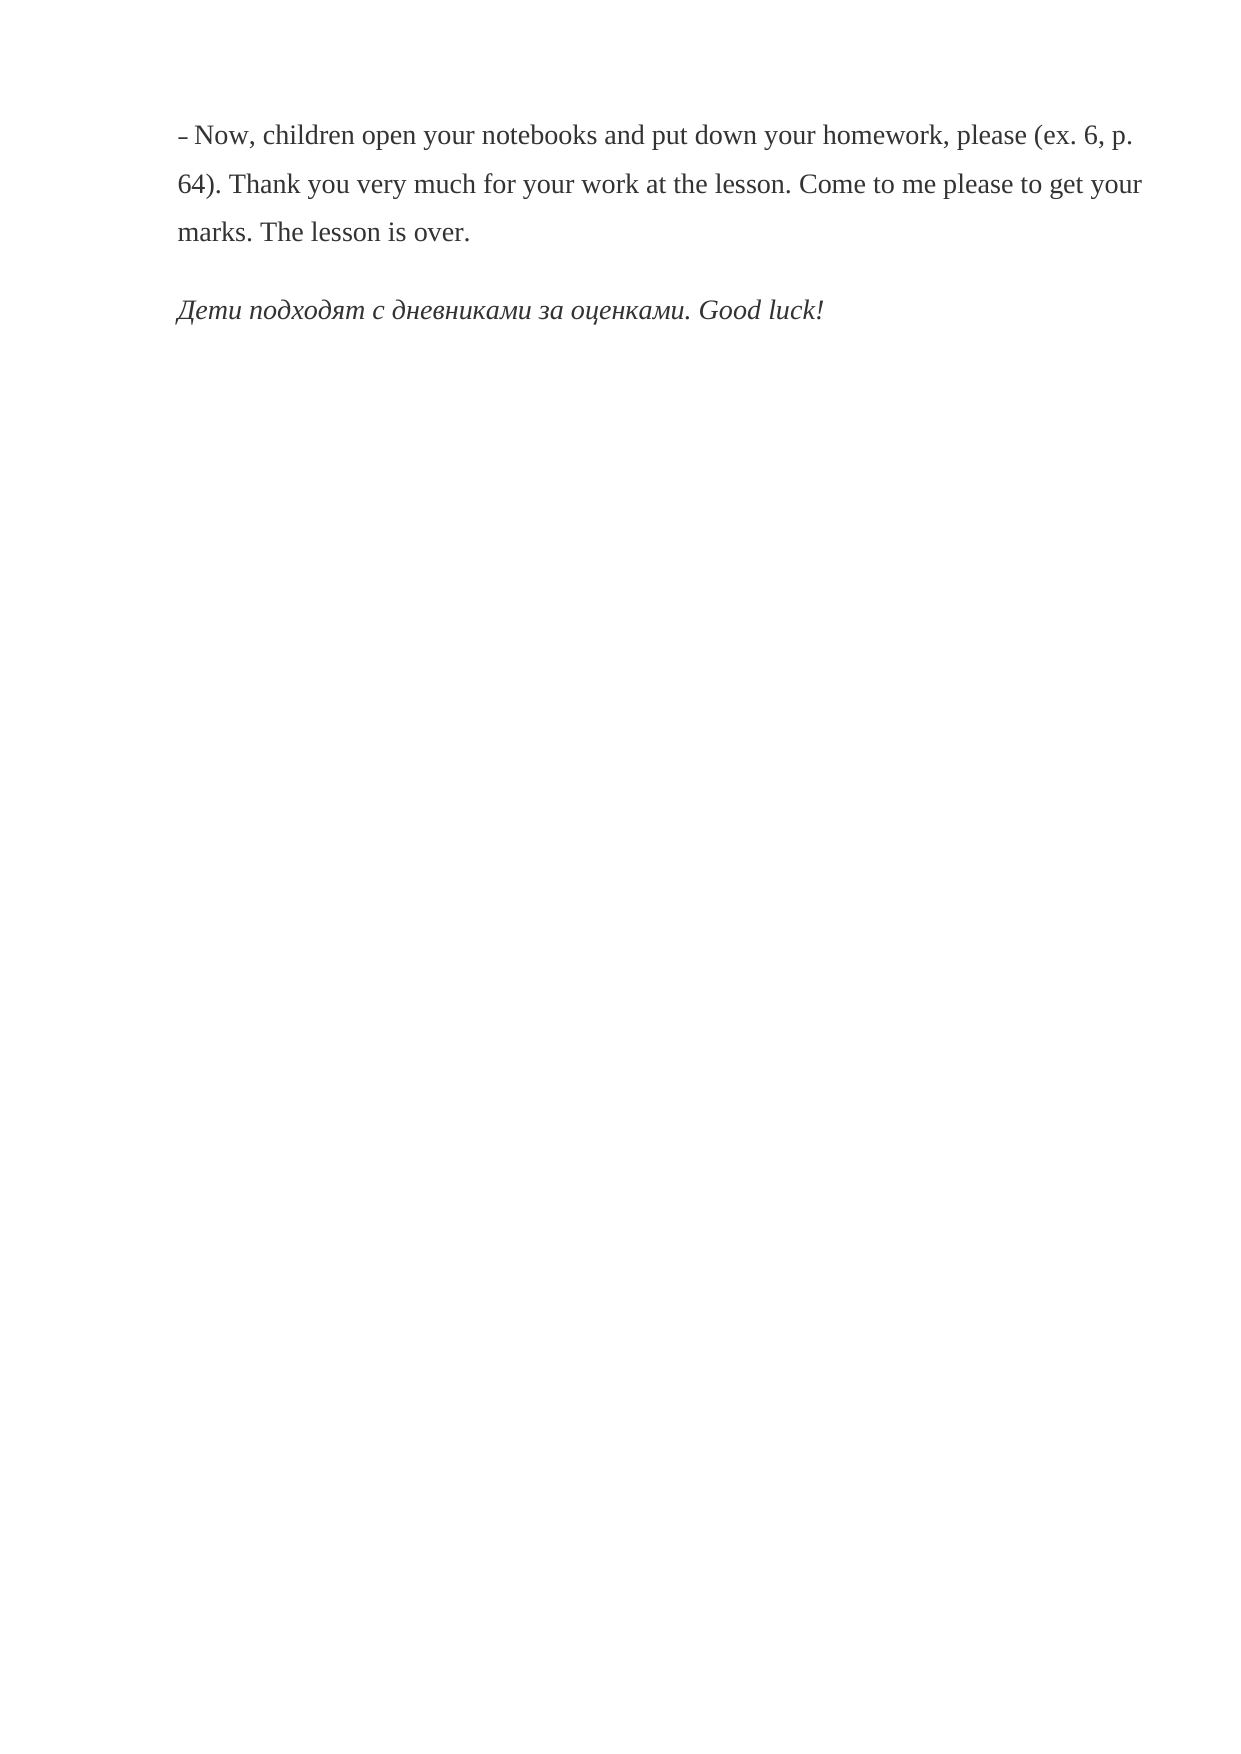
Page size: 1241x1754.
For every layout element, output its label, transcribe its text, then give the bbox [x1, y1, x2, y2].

text Дети подходят с дневниками за оценками. Good luck! [177, 293, 1152, 326]
text – Now, children open your notebooks and put down your homework, please (ex. 6, p. 64). Thank you very much for your work at the lesson. Come to me please to get your marks. The lesson is over. [177, 118, 1152, 248]
